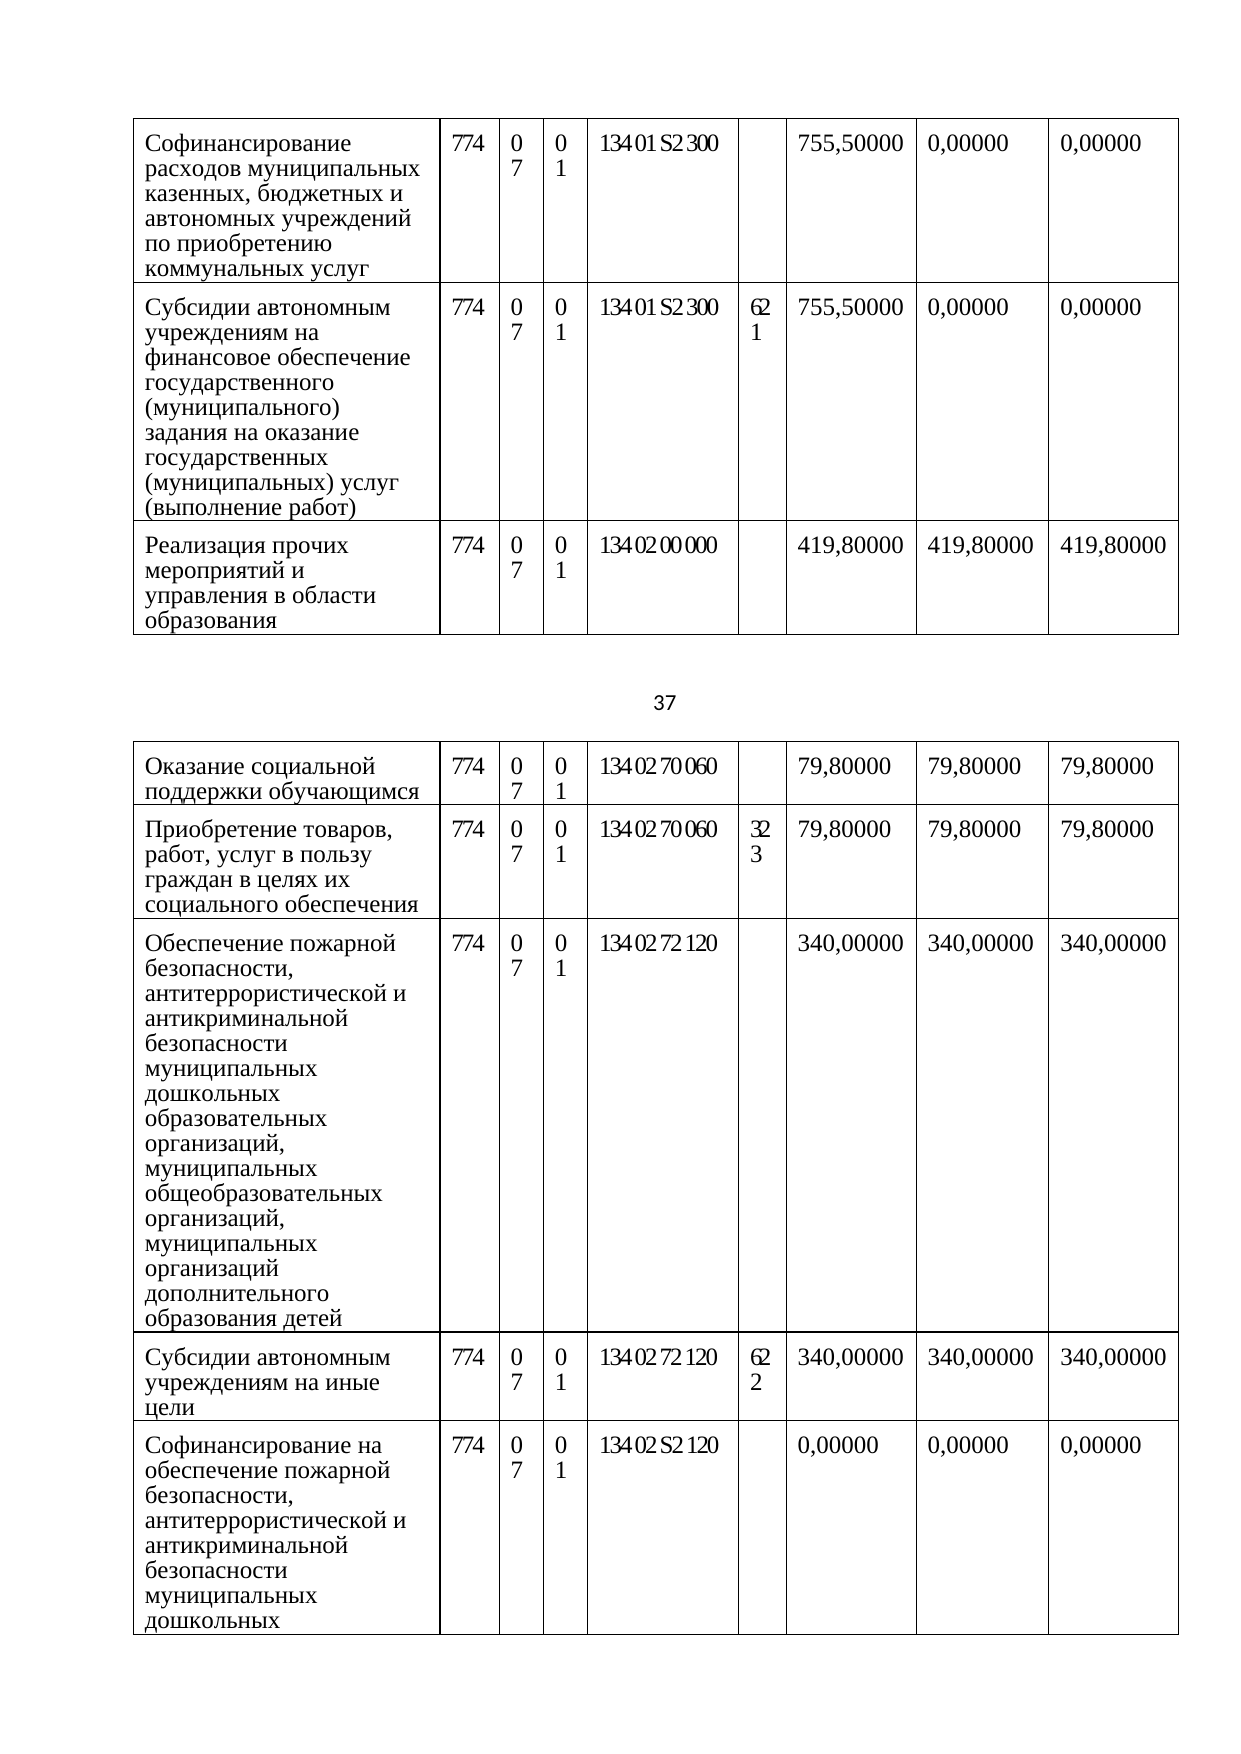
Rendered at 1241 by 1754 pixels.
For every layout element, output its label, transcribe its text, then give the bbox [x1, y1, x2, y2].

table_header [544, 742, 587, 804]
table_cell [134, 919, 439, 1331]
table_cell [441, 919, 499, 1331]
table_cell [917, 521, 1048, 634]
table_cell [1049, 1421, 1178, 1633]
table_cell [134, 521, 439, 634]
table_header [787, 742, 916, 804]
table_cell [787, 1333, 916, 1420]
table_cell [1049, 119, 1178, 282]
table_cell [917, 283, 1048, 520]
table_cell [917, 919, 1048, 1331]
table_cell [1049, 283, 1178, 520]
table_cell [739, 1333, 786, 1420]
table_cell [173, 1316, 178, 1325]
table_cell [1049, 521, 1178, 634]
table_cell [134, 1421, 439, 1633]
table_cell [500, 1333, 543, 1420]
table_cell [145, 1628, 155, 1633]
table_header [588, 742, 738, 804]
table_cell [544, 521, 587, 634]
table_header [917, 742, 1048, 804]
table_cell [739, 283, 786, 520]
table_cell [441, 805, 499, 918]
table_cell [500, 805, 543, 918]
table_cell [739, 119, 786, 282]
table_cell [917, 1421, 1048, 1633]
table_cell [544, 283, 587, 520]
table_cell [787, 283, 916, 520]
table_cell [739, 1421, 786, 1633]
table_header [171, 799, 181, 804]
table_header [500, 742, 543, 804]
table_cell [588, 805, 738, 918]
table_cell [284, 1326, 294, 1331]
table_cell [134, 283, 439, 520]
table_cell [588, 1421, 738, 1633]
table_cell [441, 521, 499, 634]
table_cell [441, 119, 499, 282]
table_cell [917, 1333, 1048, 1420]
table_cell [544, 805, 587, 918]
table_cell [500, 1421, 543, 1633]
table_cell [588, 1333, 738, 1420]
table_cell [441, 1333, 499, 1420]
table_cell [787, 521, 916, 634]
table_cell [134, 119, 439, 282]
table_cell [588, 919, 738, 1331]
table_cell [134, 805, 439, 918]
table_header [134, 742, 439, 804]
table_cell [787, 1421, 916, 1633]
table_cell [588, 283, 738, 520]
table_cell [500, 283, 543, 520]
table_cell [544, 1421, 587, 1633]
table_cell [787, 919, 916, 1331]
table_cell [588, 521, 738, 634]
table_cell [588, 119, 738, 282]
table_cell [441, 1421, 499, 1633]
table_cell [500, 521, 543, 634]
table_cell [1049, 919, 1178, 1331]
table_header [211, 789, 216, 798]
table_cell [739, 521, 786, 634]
text 37 [177, 688, 1152, 716]
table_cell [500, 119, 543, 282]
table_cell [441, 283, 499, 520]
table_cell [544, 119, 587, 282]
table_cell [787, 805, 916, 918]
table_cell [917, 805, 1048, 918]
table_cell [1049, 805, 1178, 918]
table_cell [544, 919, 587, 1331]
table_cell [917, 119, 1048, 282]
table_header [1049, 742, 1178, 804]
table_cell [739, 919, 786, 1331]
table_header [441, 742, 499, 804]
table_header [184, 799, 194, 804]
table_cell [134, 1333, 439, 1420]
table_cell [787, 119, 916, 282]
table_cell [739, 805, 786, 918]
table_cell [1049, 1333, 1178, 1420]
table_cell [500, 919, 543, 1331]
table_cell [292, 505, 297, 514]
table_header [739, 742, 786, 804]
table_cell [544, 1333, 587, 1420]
